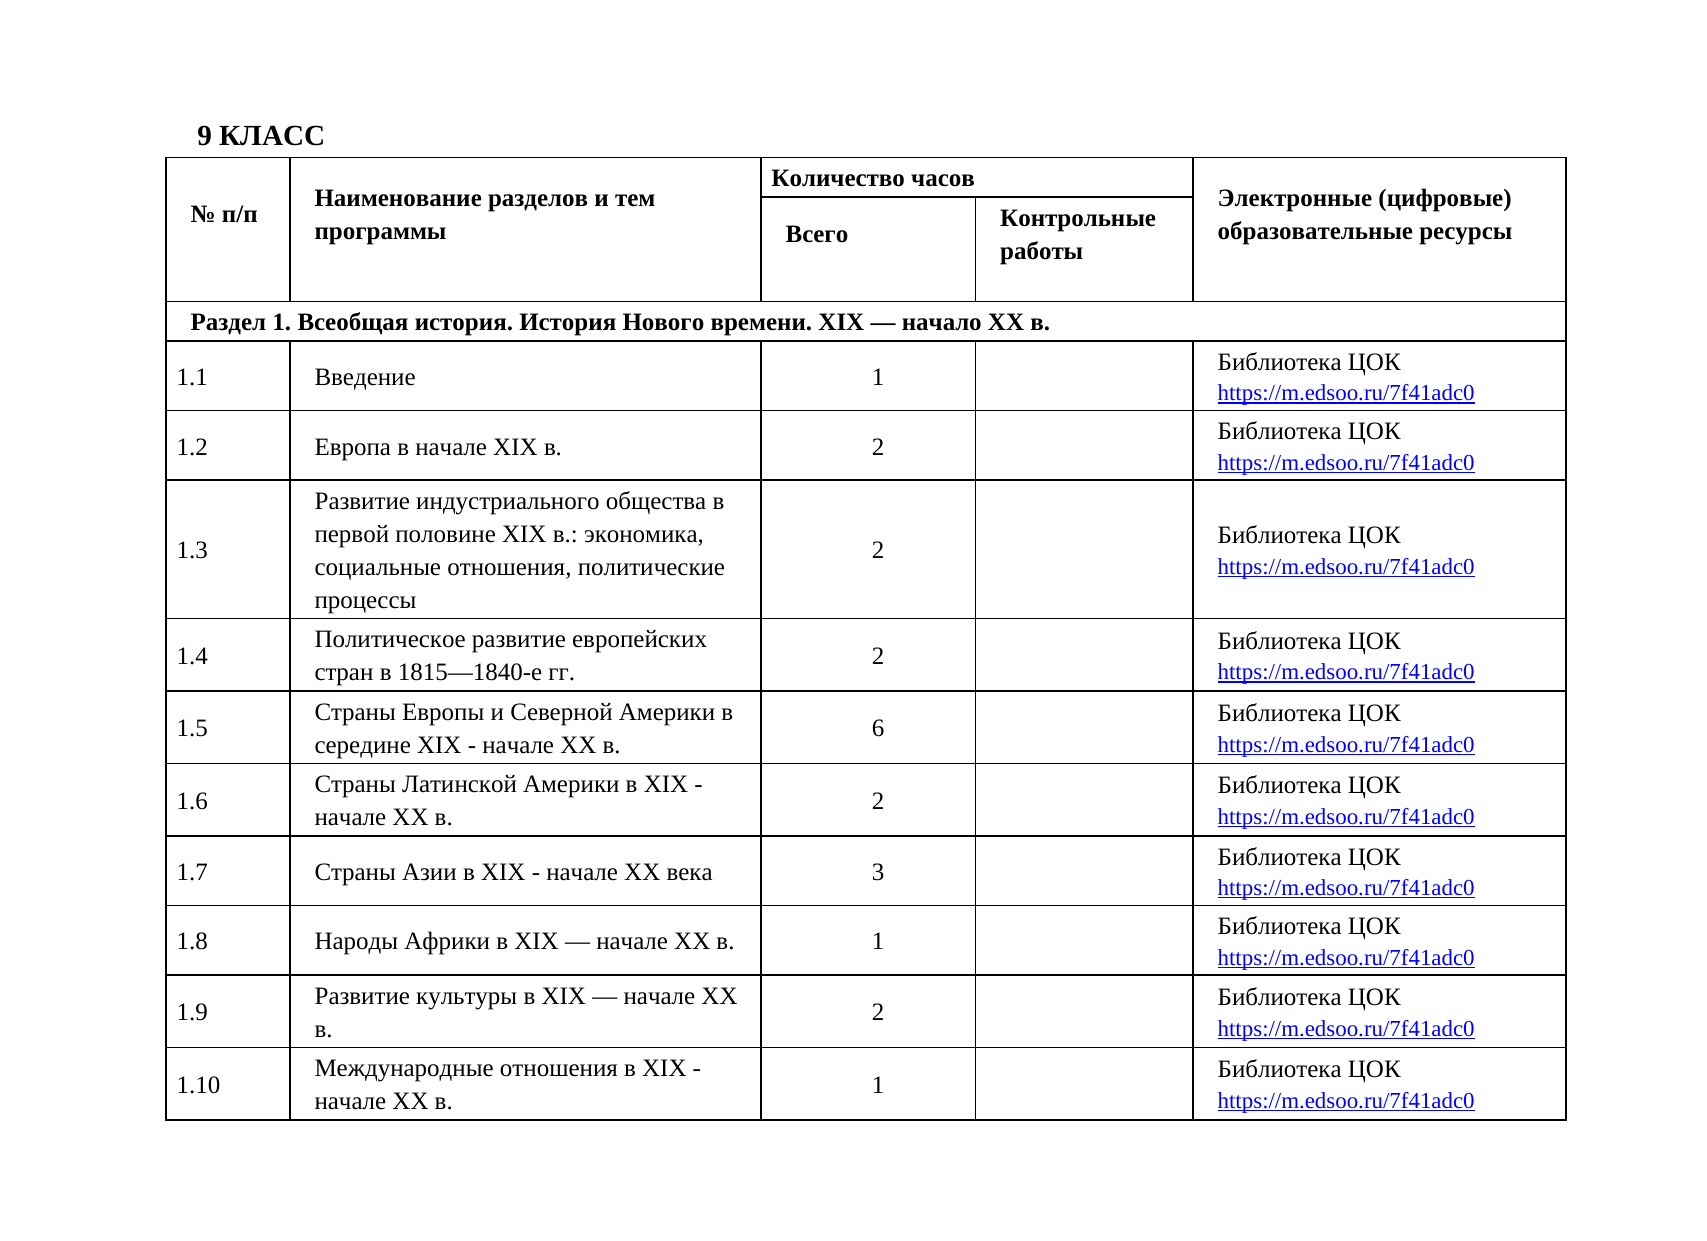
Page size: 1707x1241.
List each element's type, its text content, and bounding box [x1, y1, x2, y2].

table_cell 1.1 [167, 342, 289, 410]
table_cell 6 [762, 692, 975, 762]
table_header Количество часов [762, 158, 1192, 196]
table_cell 2 [762, 976, 975, 1046]
table_cell Библиотека ЦОК https://m.edsoo.ru/7f41adc0 [1194, 481, 1565, 618]
table_cell 2 [762, 481, 975, 618]
table_cell 3 [762, 837, 975, 904]
table_cell Политическое развитие европейских стран в 1815—1840-е гг. [291, 619, 760, 690]
table_cell [976, 411, 1192, 479]
table_cell Библиотека ЦОК https://m.edsoo.ru/7f41adc0 [1194, 906, 1565, 974]
table_cell [976, 976, 1192, 1046]
table_cell Библиотека ЦОК https://m.edsoo.ru/7f41adc0 [1194, 619, 1565, 690]
table_cell Библиотека ЦОК https://m.edsoo.ru/7f41adc0 [1194, 692, 1565, 762]
table_cell 1.2 [167, 411, 289, 479]
table_cell 1 [762, 906, 975, 974]
text 9 КЛАСС [190, 118, 1618, 152]
table_header № п/п [167, 158, 289, 301]
table_cell Введение [291, 342, 760, 410]
table_cell [976, 342, 1192, 410]
table_cell 1.5 [167, 692, 289, 762]
table_cell 2 [762, 411, 975, 479]
table_cell 1.6 [167, 764, 289, 835]
table_cell 1 [762, 342, 975, 410]
table_cell [976, 764, 1192, 835]
table_cell 1.4 [167, 619, 289, 690]
table_cell 2 [762, 619, 975, 690]
table_cell Страны Европы и Северной Америки в середине XIX - начале XX в. [291, 692, 760, 762]
table_cell [976, 837, 1192, 904]
table_cell 1.3 [167, 481, 289, 618]
table_cell Раздел 1. Всеобщая история. История Нового времени. XIХ — начало ХХ в. [167, 302, 1565, 340]
table_cell Библиотека ЦОК https://m.edsoo.ru/7f41adc0 [1194, 342, 1565, 410]
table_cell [1194, 976, 1565, 1046]
table_cell [976, 906, 1192, 974]
table_cell Развитие индустриального общества в первой половине XIX в.: экономика, социальные отношения, политические процессы [291, 481, 760, 618]
table_cell [976, 692, 1192, 762]
table_cell Европа в начале XIX в. [291, 411, 760, 479]
table_header Электронные (цифровые) образовательные ресурсы [1194, 158, 1565, 301]
table_cell [976, 481, 1192, 618]
table_cell Всего [762, 198, 975, 301]
table_cell Страны Азии в XIX - начале XX века [291, 837, 760, 904]
table_cell Библиотека ЦОК https://m.edsoo.ru/7f41adc0 [1194, 764, 1565, 835]
table_cell Библиотека ЦОК https://m.edsoo.ru/7f41adc0 [1194, 411, 1565, 479]
table_cell Развитие культуры в XIX — начале ХХ в. [291, 976, 760, 1046]
table_header Наименование разделов и тем программы [291, 158, 760, 301]
table_cell 1.10 [167, 1048, 289, 1119]
table_cell Контрольные работы [976, 198, 1192, 301]
table_cell Народы Африки в ХIХ — начале ХХ в. [291, 906, 760, 974]
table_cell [1194, 1048, 1565, 1119]
table_cell Страны Латинской Америки в XIX - начале XX в. [291, 764, 760, 835]
table_cell 1.9 [167, 976, 289, 1046]
table_cell 1.8 [167, 906, 289, 974]
table_cell 1 [762, 1048, 975, 1119]
table_cell 2 [762, 764, 975, 835]
table_cell 1.7 [167, 837, 289, 904]
table_cell Библиотека ЦОК https://m.edsoo.ru/7f41adc0 [1194, 837, 1565, 904]
table_cell [976, 1048, 1192, 1119]
table_cell [976, 619, 1192, 690]
table_cell Международные отношения в XIX - начале XX в. [291, 1048, 760, 1119]
